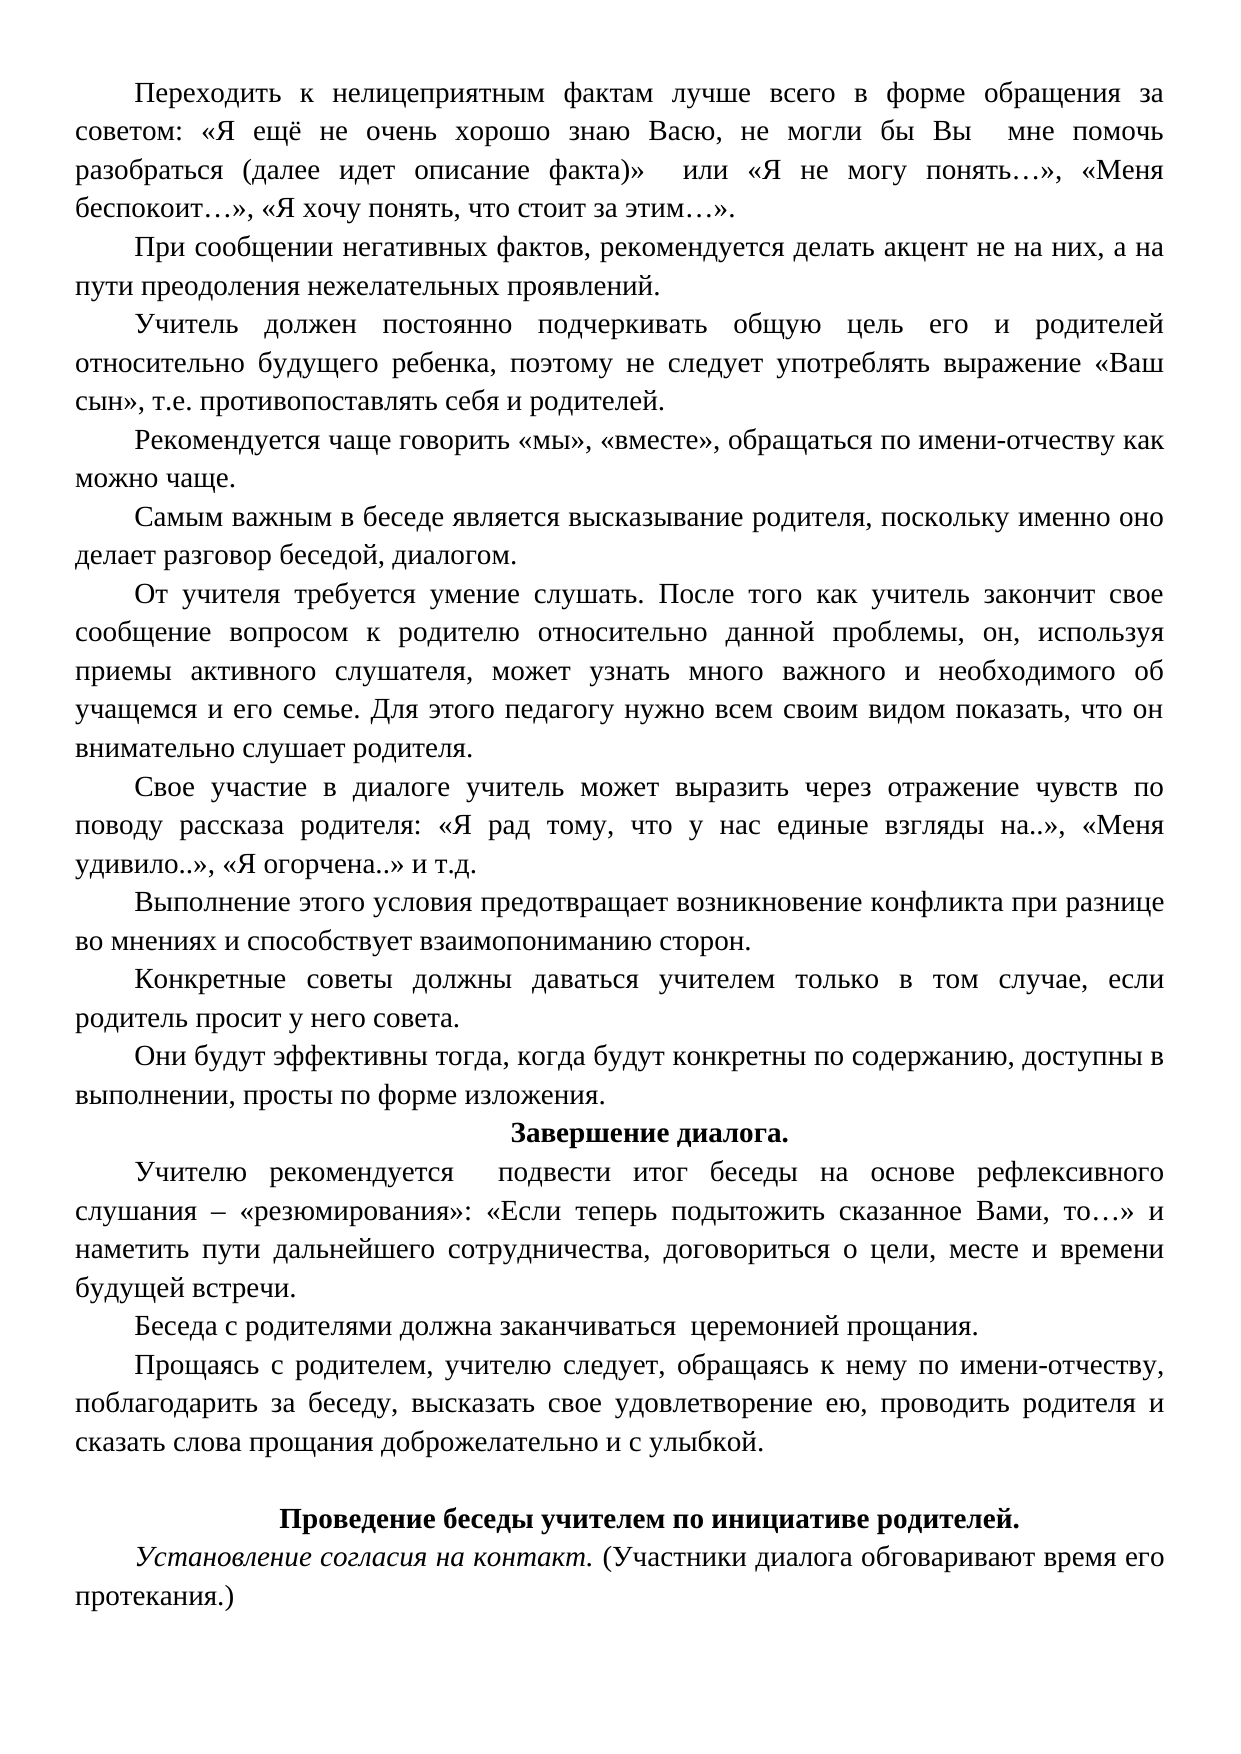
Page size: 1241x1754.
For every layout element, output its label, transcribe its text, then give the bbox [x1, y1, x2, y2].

list Рекомендуется чаще говорить «мы», «вместе», обращаться по имени-отчеству как можно чаще. [75, 422, 1165, 494]
list Самым важным в беседе является высказывание родителя, поскольку именно оно делает разговор беседой, диалогом. [75, 499, 1165, 571]
list Свое участие в диалоге учитель может выразить через отражение чувств по поводу рассказа родителя: «Я рад тому, что у нас единые взгляды на..», «Меня удивило..», «Я огорчена..» и т.д. [75, 769, 1165, 879]
list При сообщении негативных фактов, рекомендуется делать акцент не на них, а на пути преодоления нежелательных проявлений. [75, 229, 1165, 301]
list Они будут эффективны тогда, когда будут конкретны по содержанию, доступны в выполнении, просты по форме изложения. [75, 1038, 1165, 1111]
list Конкретные советы должны даваться учителем только в том случае, если родитель просит у него совета. [75, 961, 1165, 1033]
list Переходить к нелицеприятным фактам лучше всего в форме обращения за советом: «Я ещё не очень хорошо знаю Васю, не могли бы Вы мне помочь разобраться (далее идет описание факта)» или «Я не могу понять…», «Меня беспокоит…», «Я хочу понять, что стоит за этим…». [75, 75, 1165, 224]
list Проведение беседы учителем по инициативе родителей. [75, 1501, 1165, 1534]
text Установление согласия на контакт. (Участники диалога обговаривают время его протекания.) [75, 1539, 1165, 1612]
list Прощаясь с родителем, учителю следует, обращаясь к нему по имени-отчеству, поблагодарить за беседу, высказать свое удовлетворение ею, проводить родителя и сказать слова прощания доброжелательно и с улыбкой. [75, 1347, 1165, 1457]
list Учителю рекомендуется подвести итог беседы на основе рефлексивного слушания – «резюмирования»: «Если теперь подытожить сказанное Вами, то…» и наметить пути дальнейшего сотрудничества, договориться о цели, месте и времени будущей встречи. [75, 1154, 1165, 1303]
list Завершение диалога. [75, 1116, 1165, 1149]
list Учитель должен постоянно подчеркивать общую цель его и родителей относительно будущего ребенка, поэтому не следует употреблять выражение «Ваш сын», т.е. противопоставлять себя и родителей. [75, 306, 1165, 417]
list Выполнение этого условия предотвращает возникновение конфликта при разнице во мнениях и способствует взаимопониманию сторон. [75, 884, 1165, 956]
list Беседа с родителями должна заканчиваться церемонией прощания. [75, 1308, 1165, 1342]
list От учителя требуется умение слушать. После того как учитель закончит свое сообщение вопросом к родителю относительно данной проблемы, он, используя приемы активного слушателя, может узнать много важного и необходимого об учащемся и его семье. Для этого педагогу нужно всем своим видом показать, что он внимательно слушает родителя. [75, 576, 1165, 764]
